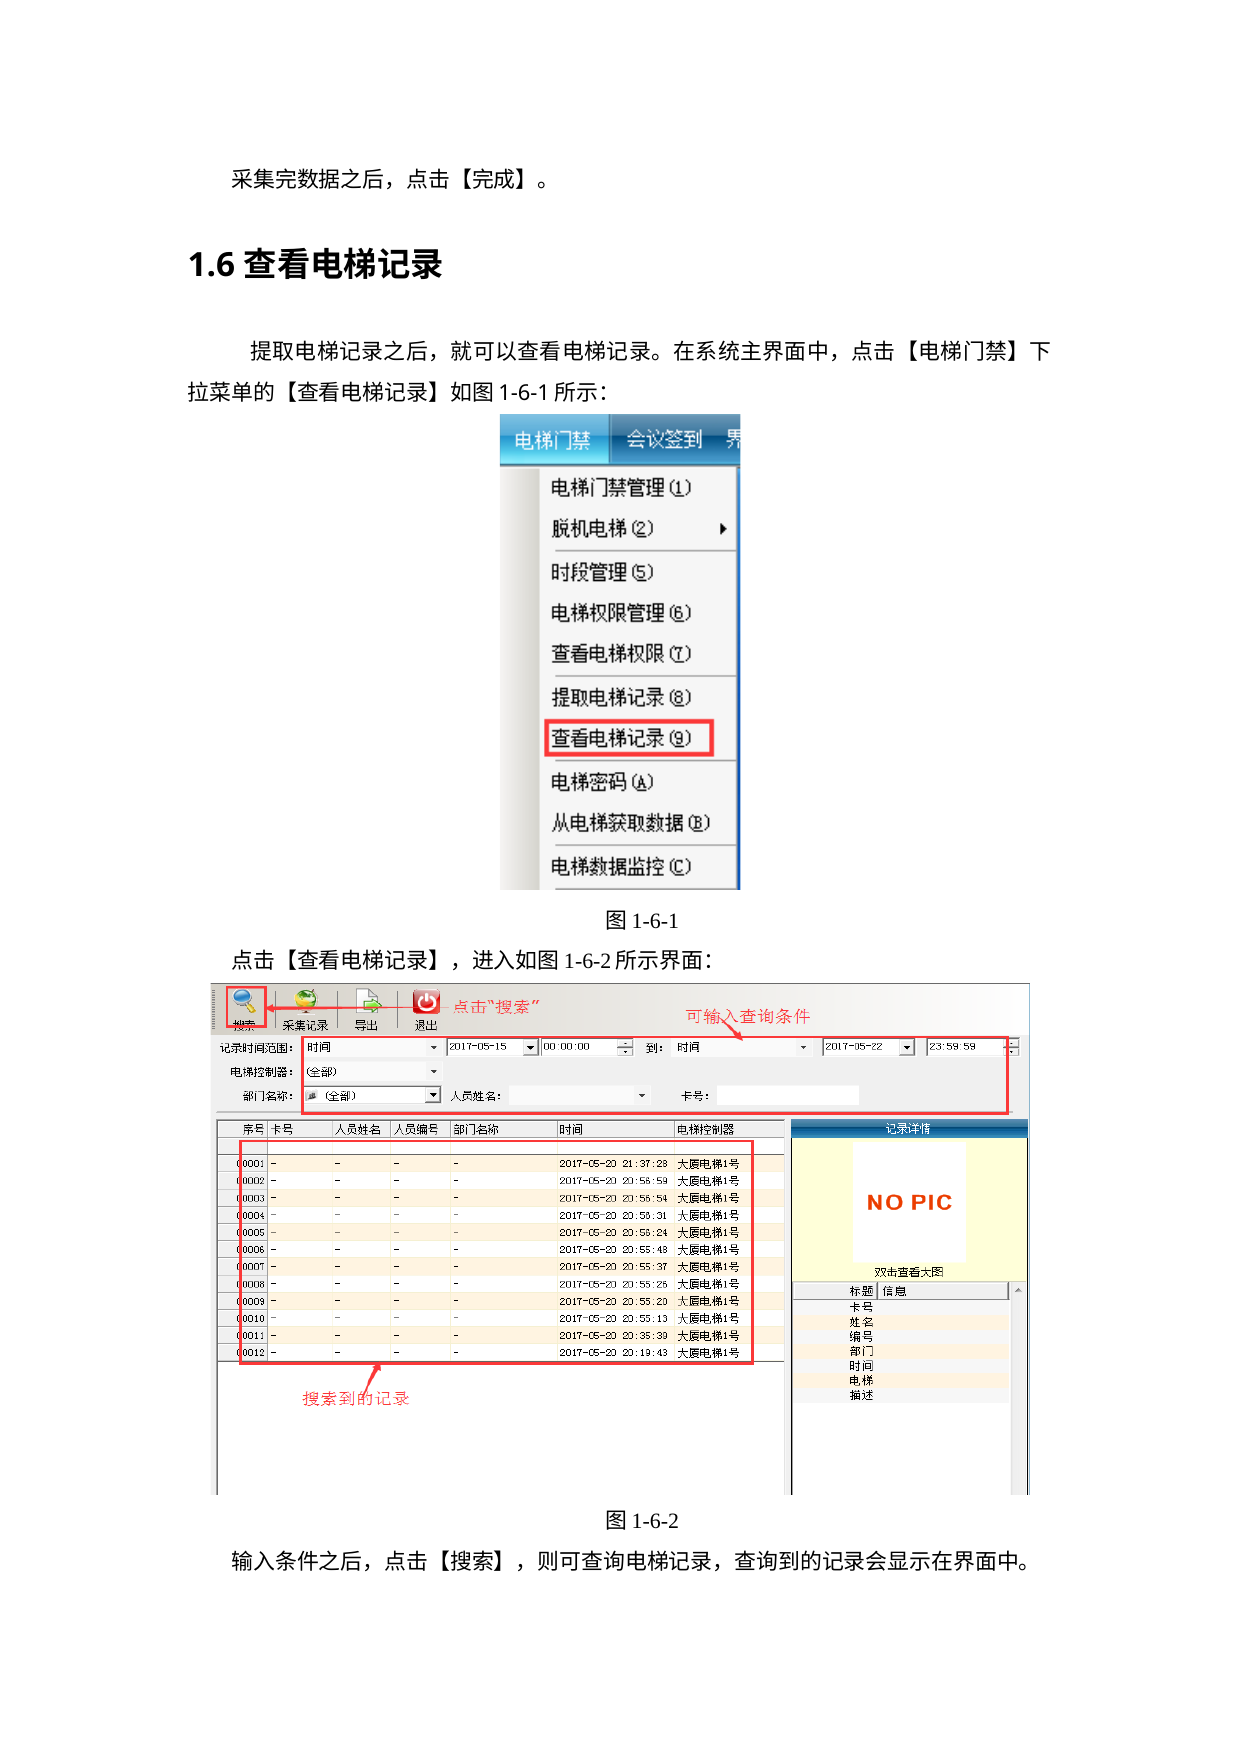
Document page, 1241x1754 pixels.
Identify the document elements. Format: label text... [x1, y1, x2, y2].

text 图1-6-2 [187, 1503, 1053, 1536]
text 输入条件之后，点击【搜索】，则可查询电梯记录，查询到的记录会显示在界面中。 [187, 1543, 1053, 1576]
text 点击【查看电梯记录】，进入如图1-6-2所示界面： [187, 943, 1053, 975]
picture [499, 414, 741, 890]
text 图1-6-1 [187, 902, 1053, 935]
subtitle 1.6 查看电梯记录 [187, 229, 1053, 294]
text 提取电梯记录之后，就可以查看电梯记录。在系统主界面中，点击【电梯门禁】下拉菜单的【查看电梯记录】如图1-6-1所示： [187, 334, 1053, 407]
picture [210, 983, 1030, 1495]
text 采集完数据之后，点击【完成】。 [187, 162, 1053, 194]
